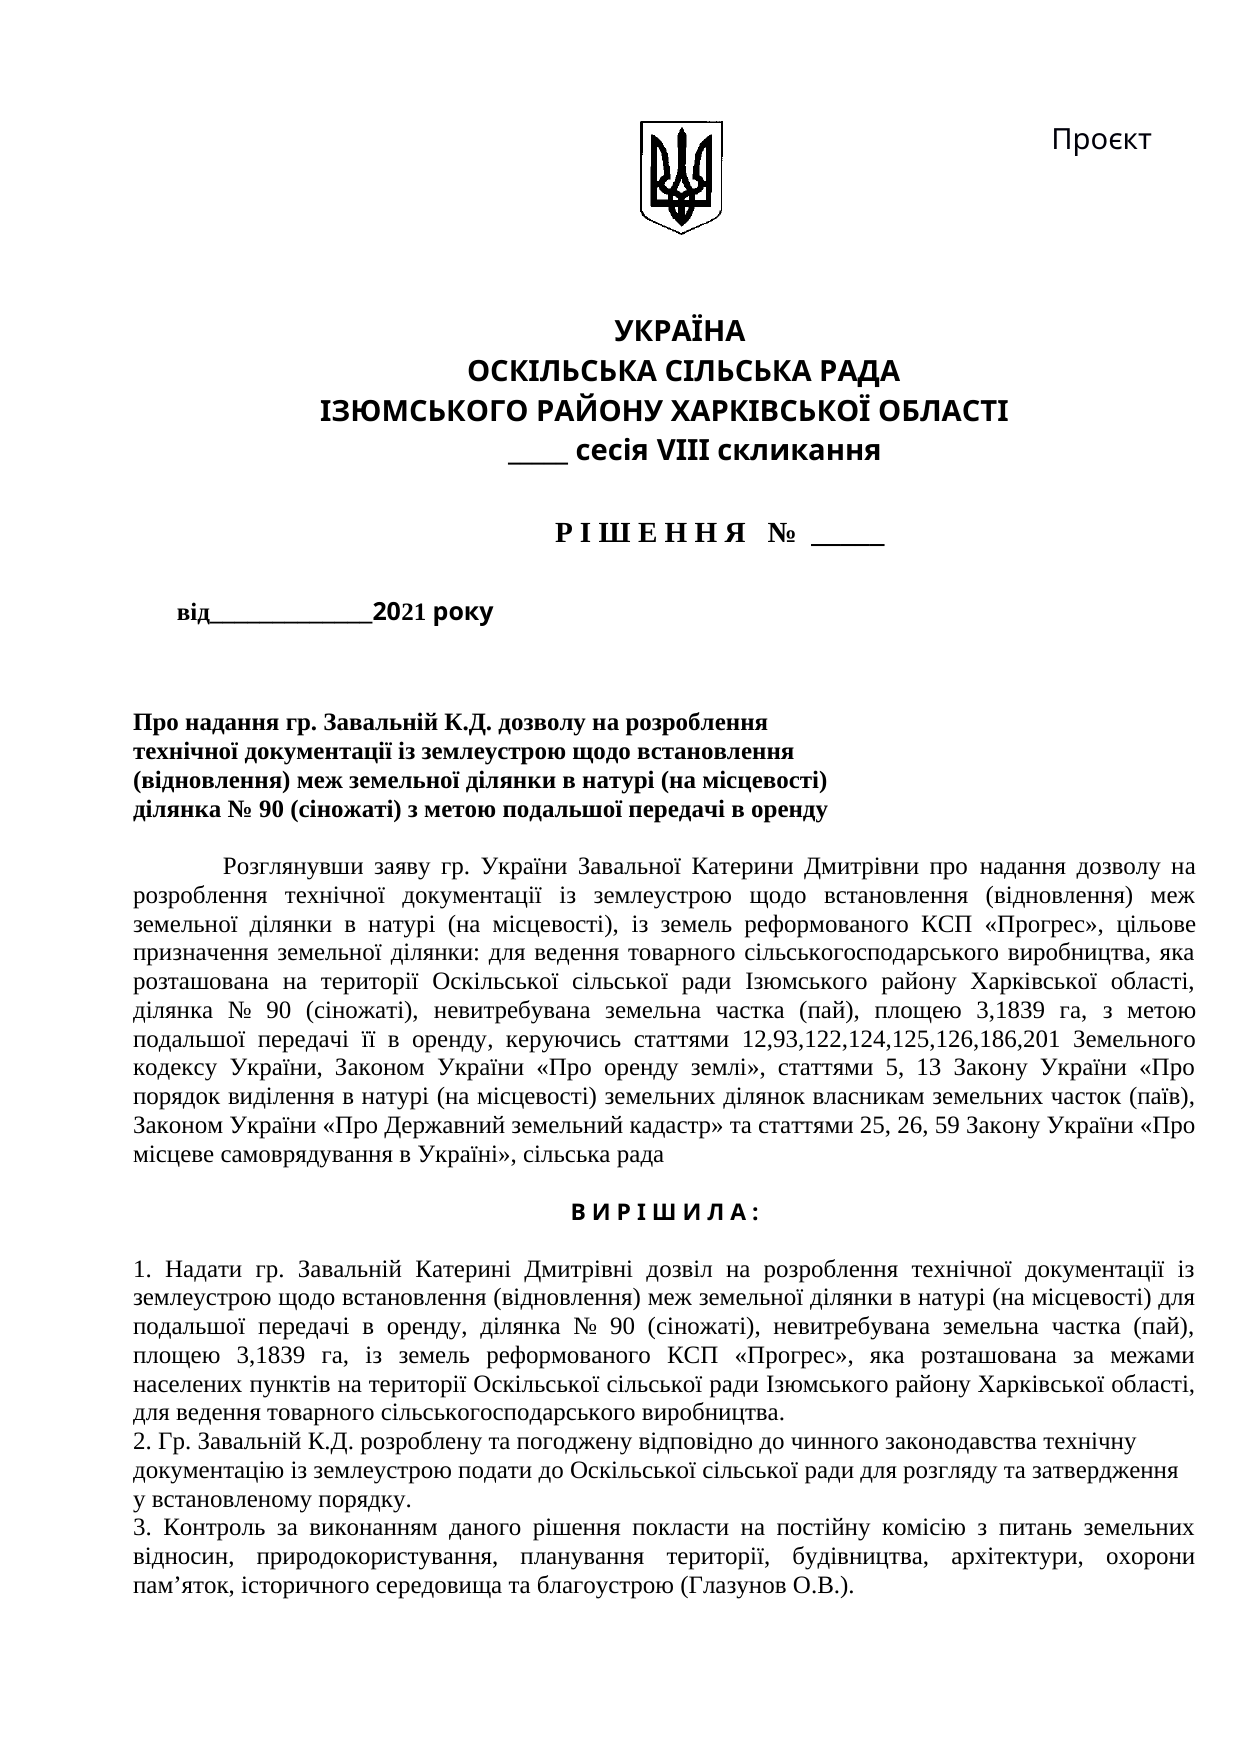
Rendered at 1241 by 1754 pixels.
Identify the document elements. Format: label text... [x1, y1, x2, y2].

table_header Проєкт [144, 118, 1163, 310]
text УКРАЇНА [133, 310, 1196, 350]
text ділянка № 90 (сіножаті) з метою подальшої передачі в оренду [133, 794, 1196, 822]
text 1. Надати гр. Завальній Катерині Дмитрівні дозвіл на розроблення технічної документації із землеустрою щодо встановлення (відновлення) меж земельної ділянки в натурі (на місцевості) для подальшої передачі в оренду, ділянка № 90 (сіножаті), невитребувана земельна частка (пай), площею 3,1839 га, із земель реформованого КСП «Прогрес», яка розташована за межами населених пунктів на території Оскільської сільської ради Ізюмського району Харківської області, для ведення товарного сільськогосподарського виробництва. [133, 1254, 1196, 1426]
text 2. Гр. Завальній К.Д. розроблену та погоджену відповідно до чинного законодавства технічну документацію із землеустрою подати до Оскільської сільської ради для розгляду та затвердження у встановленому порядку. [133, 1426, 1196, 1512]
text Розглянувши заяву гр. України Завальної Катерини Дмитрівни про надання дозволу на розроблення технічної документації із землеустрою щодо встановлення (відновлення) меж земельної ділянки в натурі (на місцевості), із земель реформованого КСП «Прогрес», цільове призначення земельної ділянки: для ведення товарного сільськогосподарського виробництва, яка розташована на території Оскільської сільської ради Ізюмського району Харківської області, ділянка № 90 (сіножаті), невитребувана земельна частка (пай), площею 3,1839 га, з метою подальшої передачі її в оренду, керуючись статтями 12,93,122,124,125,126,186,201 Земельного кодексу України, Законом України «Про оренду землі», статтями 5, 13 Закону України «Про порядок виділення в натурі (на місцевості) земельних ділянок власникам земельних часток (паїв), Законом України «Про Державний земельний кадастр» та статтями 25, 26, 59 Закону України «Про місцеве самоврядування в Україні», сільська рада [133, 851, 1196, 1167]
text від_____________2021 року [133, 594, 1196, 628]
text В И Р І Ш И Л А : [133, 1196, 1196, 1227]
text технічної документації із землеустрою щодо встановлення [133, 736, 1196, 765]
text ОСКІЛЬСЬКА СІЛЬСЬКА РАДА [133, 350, 1196, 390]
text ІЗЮМСЬКОГО РАЙОНУ ХАРКІВСЬКОЇ ОБЛАСТІ [133, 390, 1196, 429]
text _____ сесія VІІІ скликання [133, 429, 1196, 469]
text Р І Ш Е Н Н Я № _____ [183, 515, 1196, 548]
text (відновлення) меж земельної ділянки в натурі (на місцевості) [133, 765, 1196, 794]
text Про надання гр. Завальній К.Д. дозволу на розроблення [133, 707, 1196, 736]
text 3. Контроль за виконанням даного рішення покласти на постійну комісію з питань земельних відносин, природокористування, планування території, будівництва, архітектури, охорони пам’яток, історичного середовища та благоустрою (Глазунов О.В.). [133, 1512, 1196, 1599]
